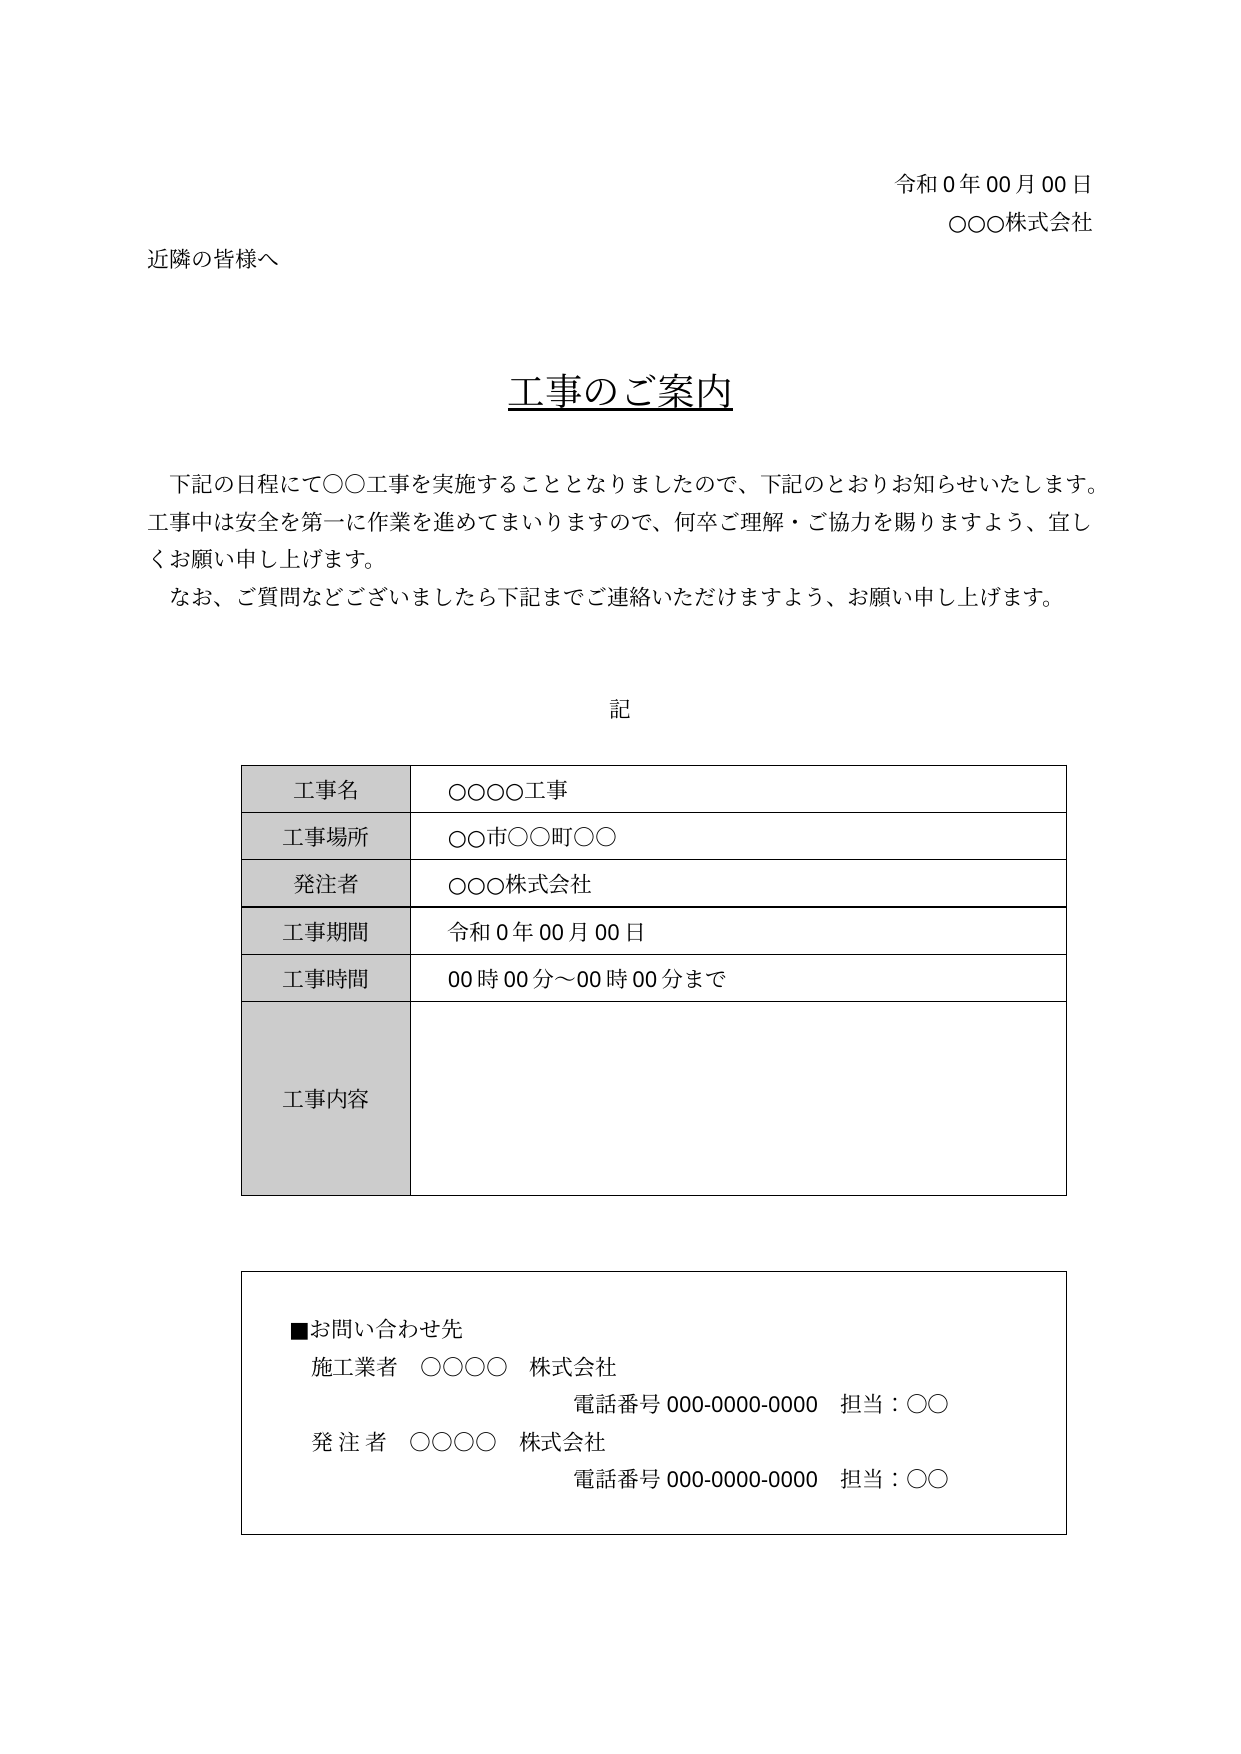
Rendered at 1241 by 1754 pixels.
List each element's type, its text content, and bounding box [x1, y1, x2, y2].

subtitle 記 [148, 689, 1092, 727]
text 令和0年00月00日 [148, 164, 1092, 202]
text 工事中は安全を第一に作業を進めてまいりますので、何卒ご理解・ご協力を賜りますよう、宜しくお願い申し上げます。 [148, 502, 1092, 577]
table_cell 発注者 [242, 860, 410, 906]
table_cell ○○○株式会社 [411, 860, 1066, 906]
text ○○○株式会社 [148, 202, 1092, 239]
text なお、ご質問などございましたら下記までご連絡いただけますよう、お願い申し上げます。 [148, 577, 1092, 614]
table_cell [411, 1002, 1066, 1195]
table_header ○○○○工事 [411, 766, 1066, 812]
table_cell 令和0年00月00日 [411, 908, 1066, 954]
table_header 工事名 [242, 766, 410, 812]
table_cell ○○市○○町○○ [411, 813, 1066, 859]
table_header ■お問い合わせ先 施工業者 ○○○○ 株式会社 電話番号 000-0000-0000 担当：○○ 発 注 者 ○○○○ 株式会社 電話番号 000-0000-0000 担当：○○ [242, 1272, 1066, 1534]
table_cell 工事時間 [242, 955, 410, 1001]
table_cell 工事内容 [242, 1002, 410, 1195]
table_cell 00時00分～00時00分まで [411, 955, 1066, 1001]
text 下記の日程にて○○工事を実施することとなりましたので、下記のとおりお知らせいたします。 [148, 464, 1092, 502]
text 工事のご案内 [148, 352, 1092, 427]
table_cell 工事場所 [242, 813, 410, 859]
table_cell 工事期間 [242, 908, 410, 954]
text 近隣の皆様へ [148, 239, 1092, 277]
